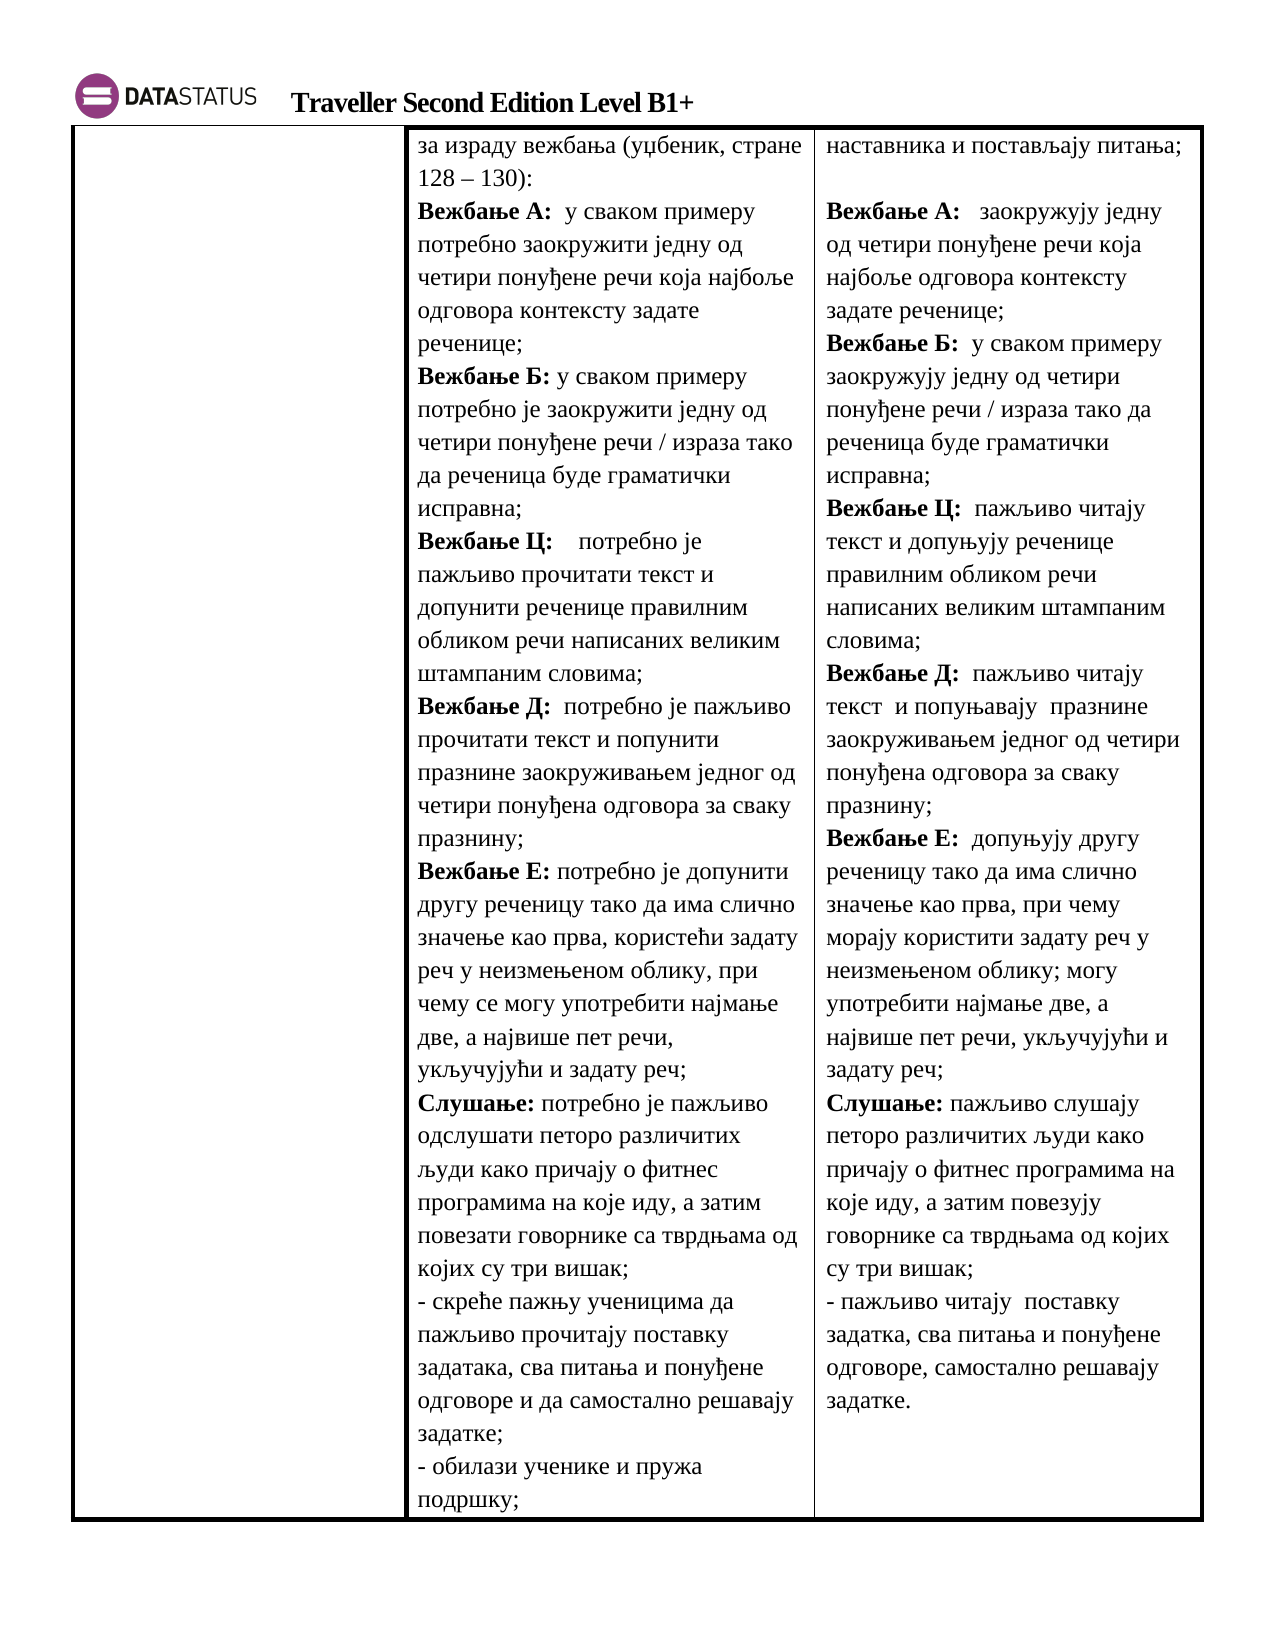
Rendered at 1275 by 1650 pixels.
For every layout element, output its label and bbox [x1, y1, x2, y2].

picture [75, 73, 257, 119]
table_cell [815, 130, 1200, 1517]
table_cell [409, 130, 814, 1517]
